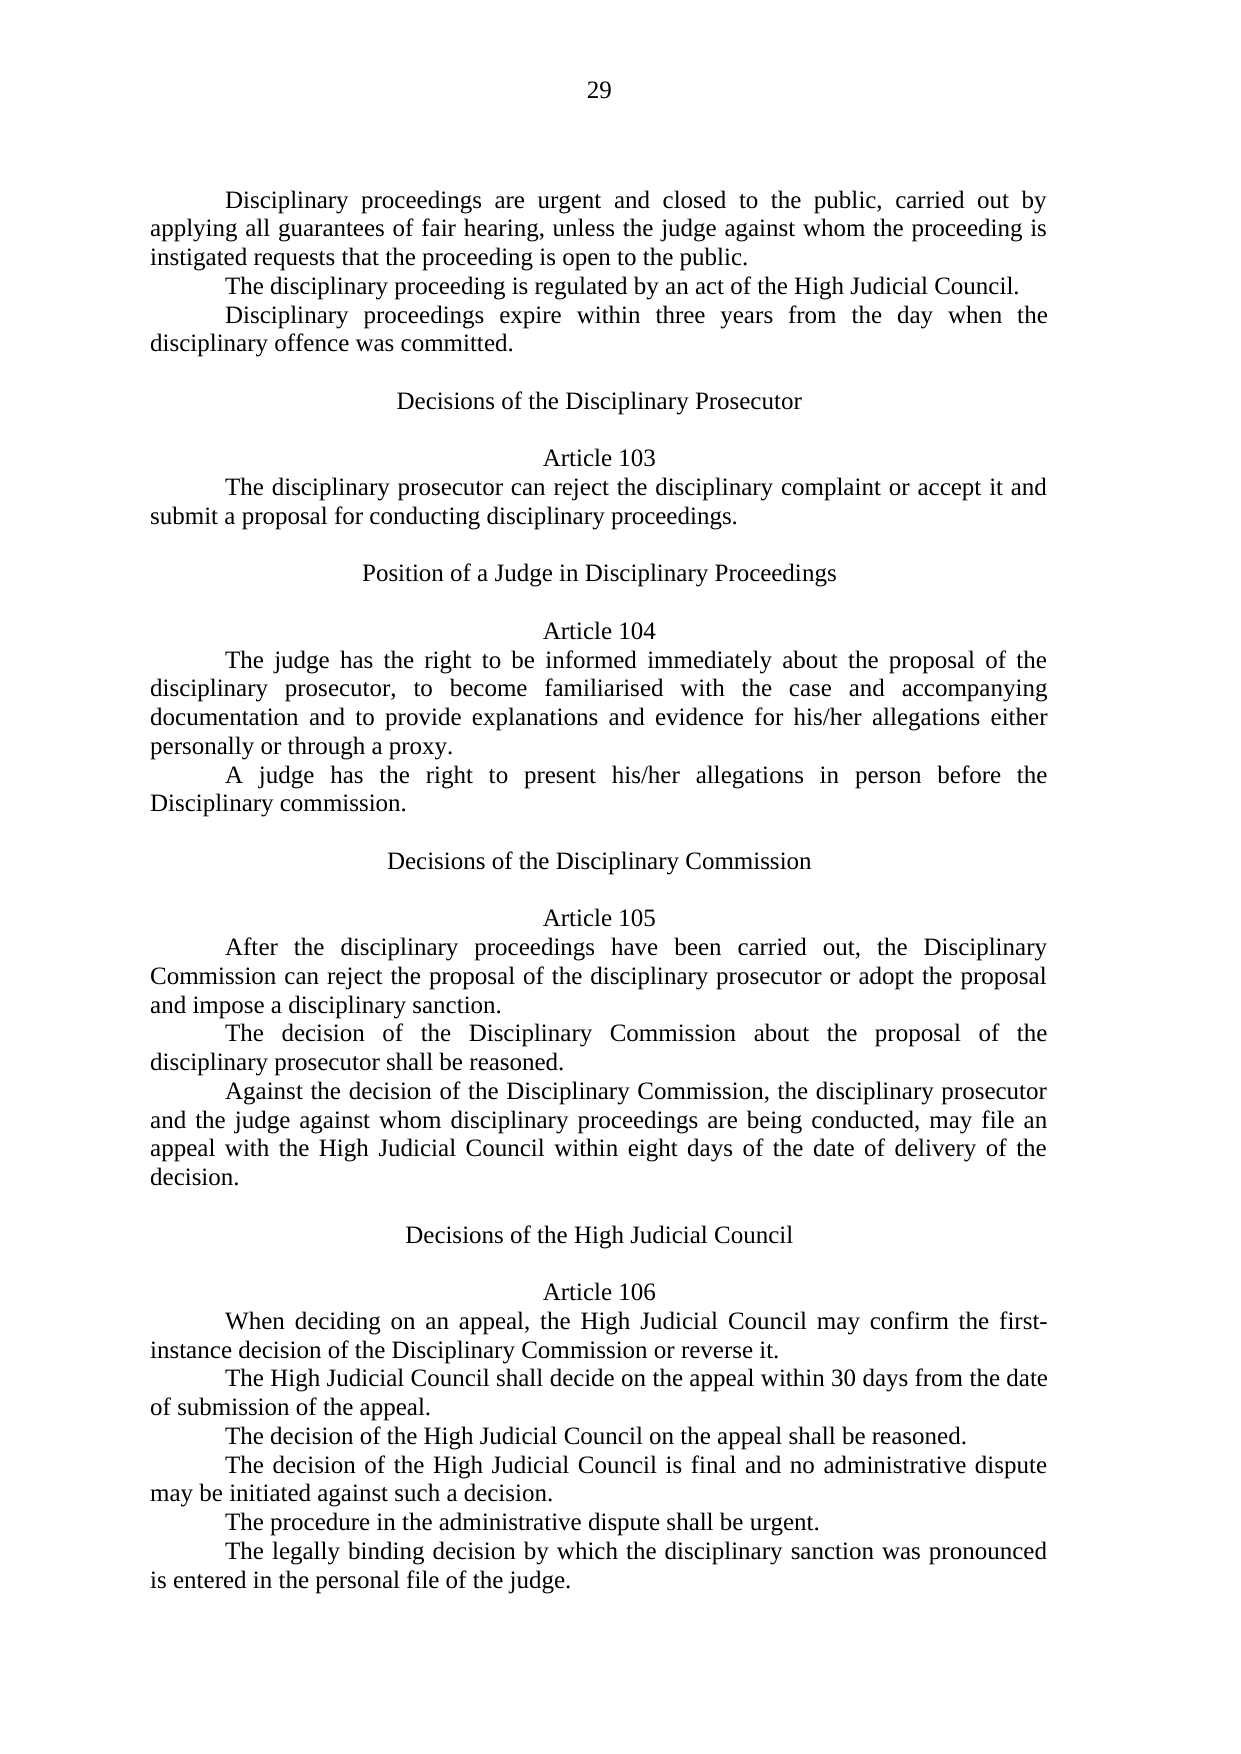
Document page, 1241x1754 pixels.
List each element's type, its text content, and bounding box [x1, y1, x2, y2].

text The legally binding decision by which the disciplinary sanction was pronounced is entered in the personal file of the judge. [150, 1536, 1048, 1593]
text When deciding on an appeal, the High Judicial Council may confirm the first-instance decision of the Disciplinary Commission or reverse it. [150, 1306, 1048, 1363]
text The High Judicial Council shall decide on the appeal within 30 days from the date of submission of the appeal. [150, 1363, 1048, 1421]
text Decisions of the Disciplinary Commission [150, 846, 1048, 875]
text Article 106 [150, 1277, 1048, 1306]
text A judge has the right to present his/her allegations in person before the Disciplinary commission. [150, 760, 1048, 817]
text After the disciplinary proceedings have been carried out, the Disciplinary Commission can reject the proposal of the disciplinary prosecutor or adopt the proposal and impose a disciplinary sanction. [150, 932, 1048, 1018]
text Article 103 [150, 443, 1048, 472]
text The judge has the right to be informed immediately about the proposal of the disciplinary prosecutor, to become familiarised with the case and accompanying documentation and to provide explanations and evidence for his/her allegations either personally or through a proxy. [150, 645, 1048, 760]
text The procedure in the administrative dispute shall be urgent. [150, 1507, 1048, 1536]
text Article 104 [150, 616, 1048, 645]
text The disciplinary proceeding is regulated by an act of the High Judicial Council. [150, 271, 1048, 300]
text Decisions of the High Judicial Council [150, 1220, 1048, 1248]
text The disciplinary prosecutor can reject the disciplinary complaint or accept it and submit a proposal for conducting disciplinary proceedings. [150, 472, 1048, 530]
text The decision of the Disciplinary Commission about the proposal of the disciplinary prosecutor shall be reasoned. [150, 1018, 1048, 1076]
text Position of a Judge in Disciplinary Proceedings [150, 558, 1048, 587]
text The decision of the High Judicial Council is final and no administrative dispute may be initiated against such a decision. [150, 1450, 1048, 1507]
text Decisions of the Disciplinary Prosecutor [150, 386, 1048, 415]
text Disciplinary proceedings are urgent and closed to the public, carried out by applying all guarantees of fair hearing, unless the judge against whom the proceeding is instigated requests that the proceeding is open to the public. [150, 185, 1048, 271]
text Against the decision of the Disciplinary Commission, the disciplinary prosecutor and the judge against whom disciplinary proceedings are being conducted, may file an appeal with the High Judicial Council within eight days of the date of delivery of the decision. [150, 1076, 1048, 1191]
text The decision of the High Judicial Council on the appeal shall be reasoned. [150, 1421, 1048, 1450]
text Article 105 [150, 903, 1048, 932]
text Disciplinary proceedings expire within three years from the day when the disciplinary offence was committed. [150, 300, 1048, 357]
